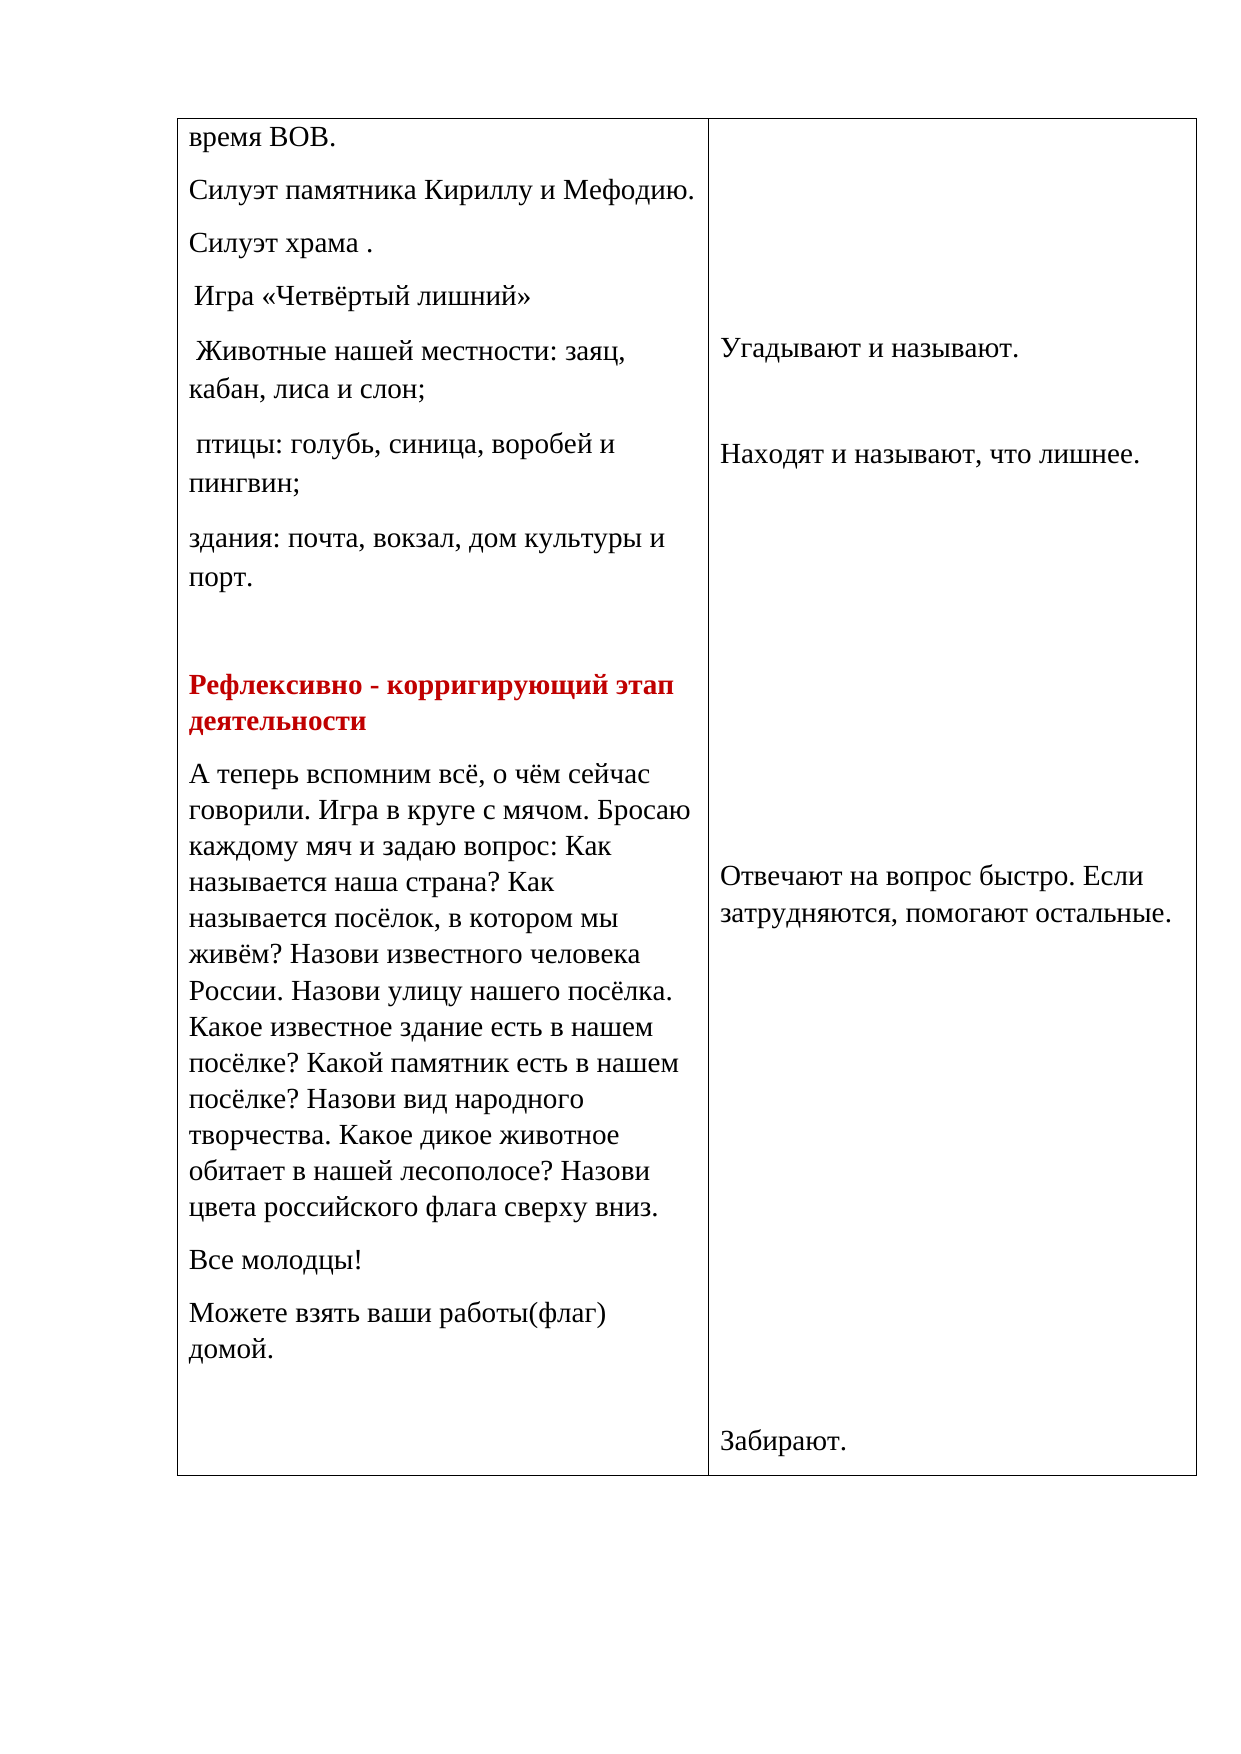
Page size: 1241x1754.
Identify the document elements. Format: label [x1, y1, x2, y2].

table_cell [178, 119, 708, 1475]
table_cell [709, 119, 1196, 1475]
